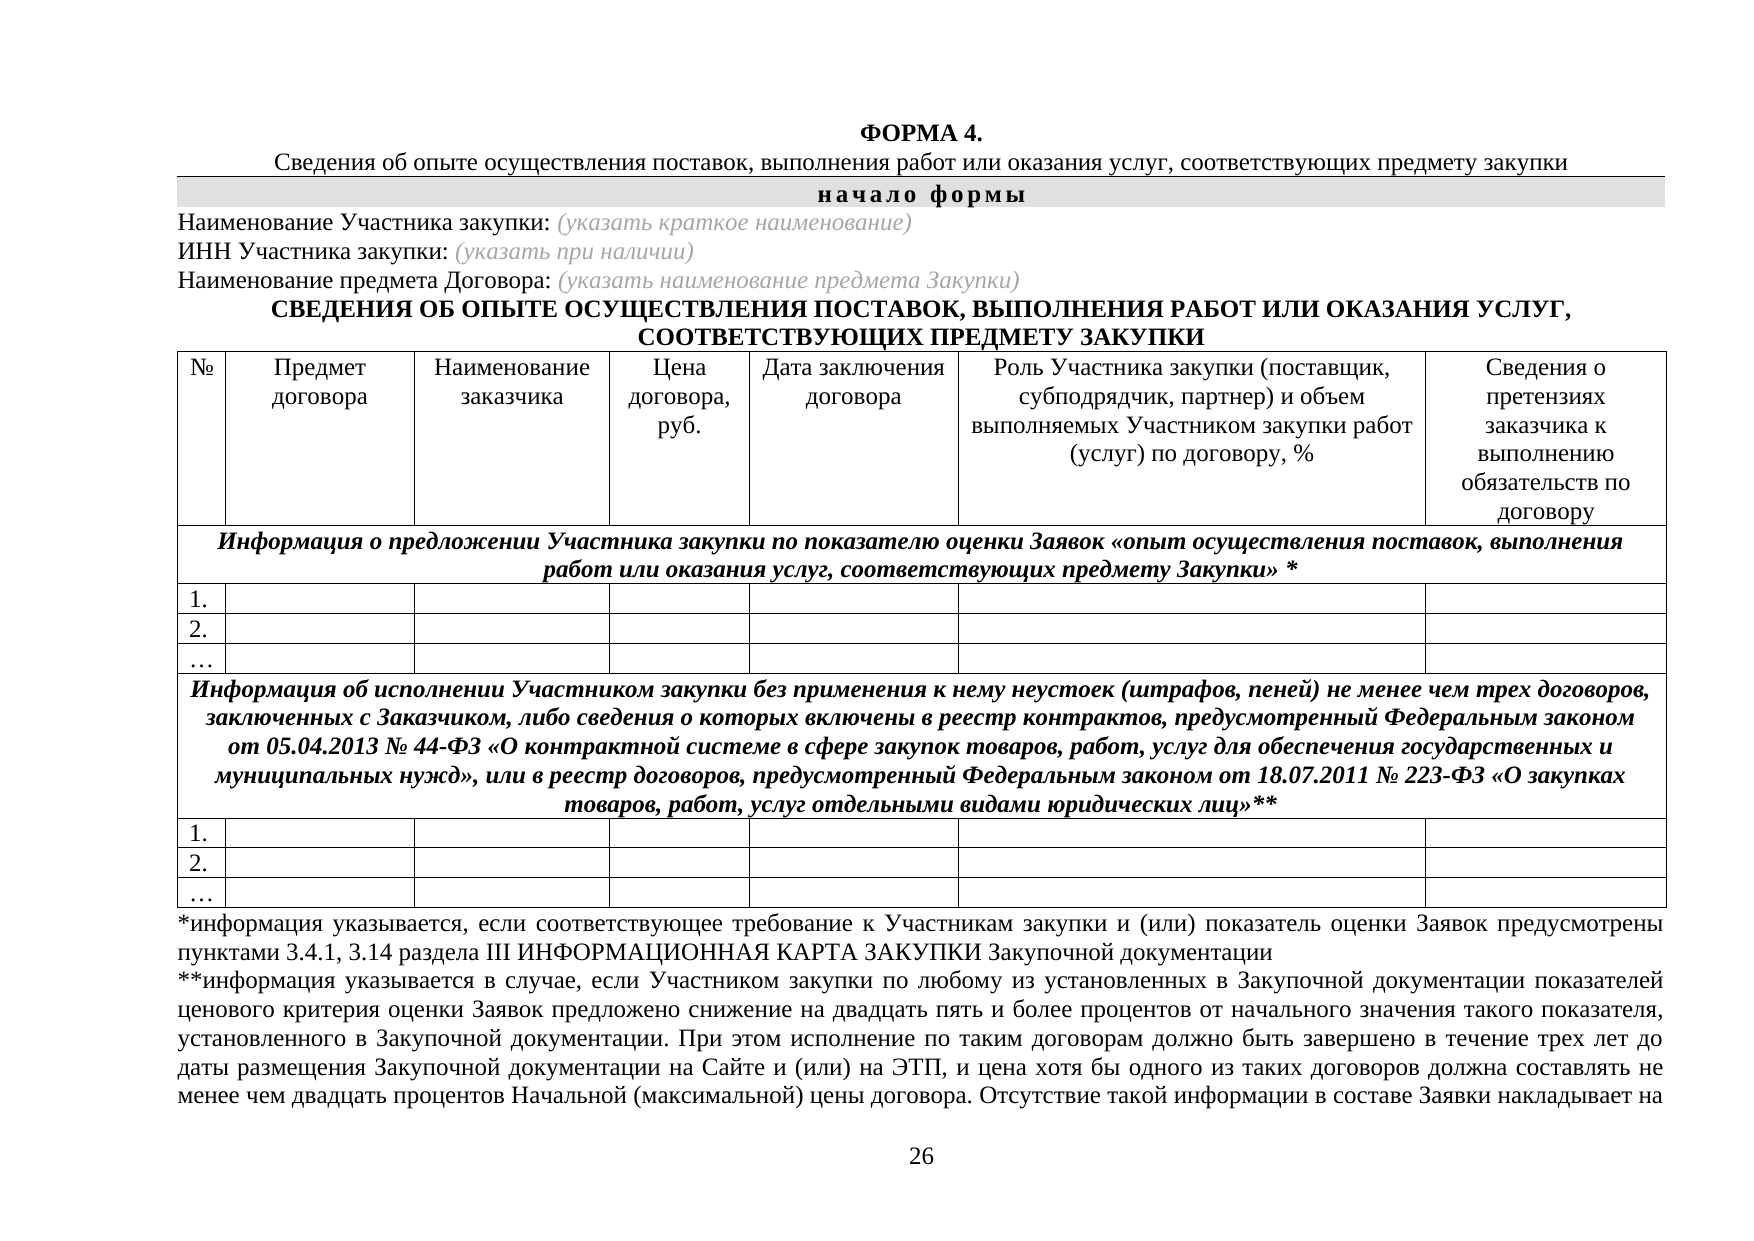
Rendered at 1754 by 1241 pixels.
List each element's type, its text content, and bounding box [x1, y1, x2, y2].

table_cell [750, 878, 958, 907]
table_cell [415, 584, 609, 613]
table_header Сведения о претензиях заказчика к выполнению обязательств по договору [1426, 352, 1666, 525]
table_cell [226, 644, 414, 673]
table_cell [750, 819, 958, 847]
table_cell [1426, 644, 1666, 673]
table_cell [610, 878, 749, 907]
text Наименование Участника закупки: (указать краткое наименование) [177, 207, 1665, 236]
table_cell [1426, 584, 1666, 613]
table_cell [959, 644, 1425, 673]
table_cell [1426, 614, 1666, 643]
table_cell [959, 584, 1425, 613]
table_cell [415, 878, 609, 907]
text *информация указывается, если соответствующее требование к Участникам закупки и (или) показатель оценки Заявок предусмотрены пунктами 3.4.1, 3.14 раздела III ИНФОРМАЦИОННАЯ КАРТА ЗАКУПКИ Закупочной документации [177, 908, 1665, 965]
table_cell [610, 644, 749, 673]
table_cell [415, 644, 609, 673]
table_cell [1426, 848, 1666, 877]
table_cell [226, 848, 414, 877]
table_cell [610, 584, 749, 613]
table_cell 2. [178, 614, 225, 643]
table_cell … [178, 878, 225, 907]
table_cell [750, 644, 958, 673]
table_header Предмет договора [226, 352, 414, 525]
table_cell [610, 819, 749, 847]
table_cell [750, 614, 958, 643]
table_header Цена договора, руб. [610, 352, 749, 525]
table_cell [610, 614, 749, 643]
table_header Наименование заказчика [415, 352, 609, 525]
table_cell [959, 878, 1425, 907]
table_cell [415, 614, 609, 643]
table_header Роль Участника закупки (поставщик, субподрядчик, партнер) и объем выполняемых Участником закупки работ (услуг) по договору, % [959, 352, 1425, 525]
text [177, 965, 1665, 1109]
text Сведения об опыте осуществления поставок, выполнения работ или оказания услуг, соответствующих предмету закупки [177, 147, 1665, 176]
table_cell [959, 614, 1425, 643]
text начало формы [177, 177, 1665, 207]
table_cell [415, 819, 609, 847]
table_cell 1. [178, 819, 225, 847]
table_cell [226, 614, 414, 643]
table_cell Информация о предложении Участника закупки по показателю оценки Заявок «опыт осуществления поставок, выполнения работ или оказания услуг, соответствующих предмету Закупки» * [178, 526, 1666, 583]
table_header № [178, 352, 225, 525]
text ФОРМА 4. [177, 118, 1665, 147]
table_cell 2. [178, 848, 225, 877]
table_cell [610, 848, 749, 877]
table_cell … [178, 644, 225, 673]
table_cell [226, 584, 414, 613]
table_cell Информация об исполнении Участником закупки без применения к нему неустоек (штрафов, пеней) не менее чем трех договоров, заключенных с Заказчиком, либо сведения о которых включены в реестр контрактов, предусмотренный Федеральным законом от 05.04.2013 № 44-ФЗ «О контрактной системе в сфере закупок товаров, работ, услуг для обеспечения государственных и муниципальных нужд», или в реестр договоров, предусмотренный Федеральным законом от 18.07.2011 № 223-ФЗ «О закупках товаров, работ, услуг отдельными видами юридических лиц»** [178, 674, 1666, 817]
table_cell [750, 848, 958, 877]
table_cell [415, 848, 609, 877]
table_cell 1. [178, 584, 225, 613]
table_header Дата заключения договора [750, 352, 958, 525]
table_cell [750, 584, 958, 613]
table_cell [959, 819, 1425, 847]
table_cell [226, 819, 414, 847]
text СВЕДЕНИЯ ОБ ОПЫТЕ ОСУЩЕСТВЛЕНИЯ ПОСТАВОК, ВЫПОЛНЕНИЯ РАБОТ ИЛИ ОКАЗАНИЯ УСЛУГ, СООТВЕТСТВУЮЩИХ ПРЕДМЕТУ ЗАКУПКИ [177, 294, 1665, 351]
text ИНН Участника закупки: (указать при наличии) [177, 236, 1665, 265]
table_cell [959, 848, 1425, 877]
table_cell [226, 878, 414, 907]
table_cell [1426, 878, 1666, 907]
table_cell [1426, 819, 1666, 847]
text Наименование предмета Договора: (указать наименование предмета Закупки) [177, 265, 1665, 294]
